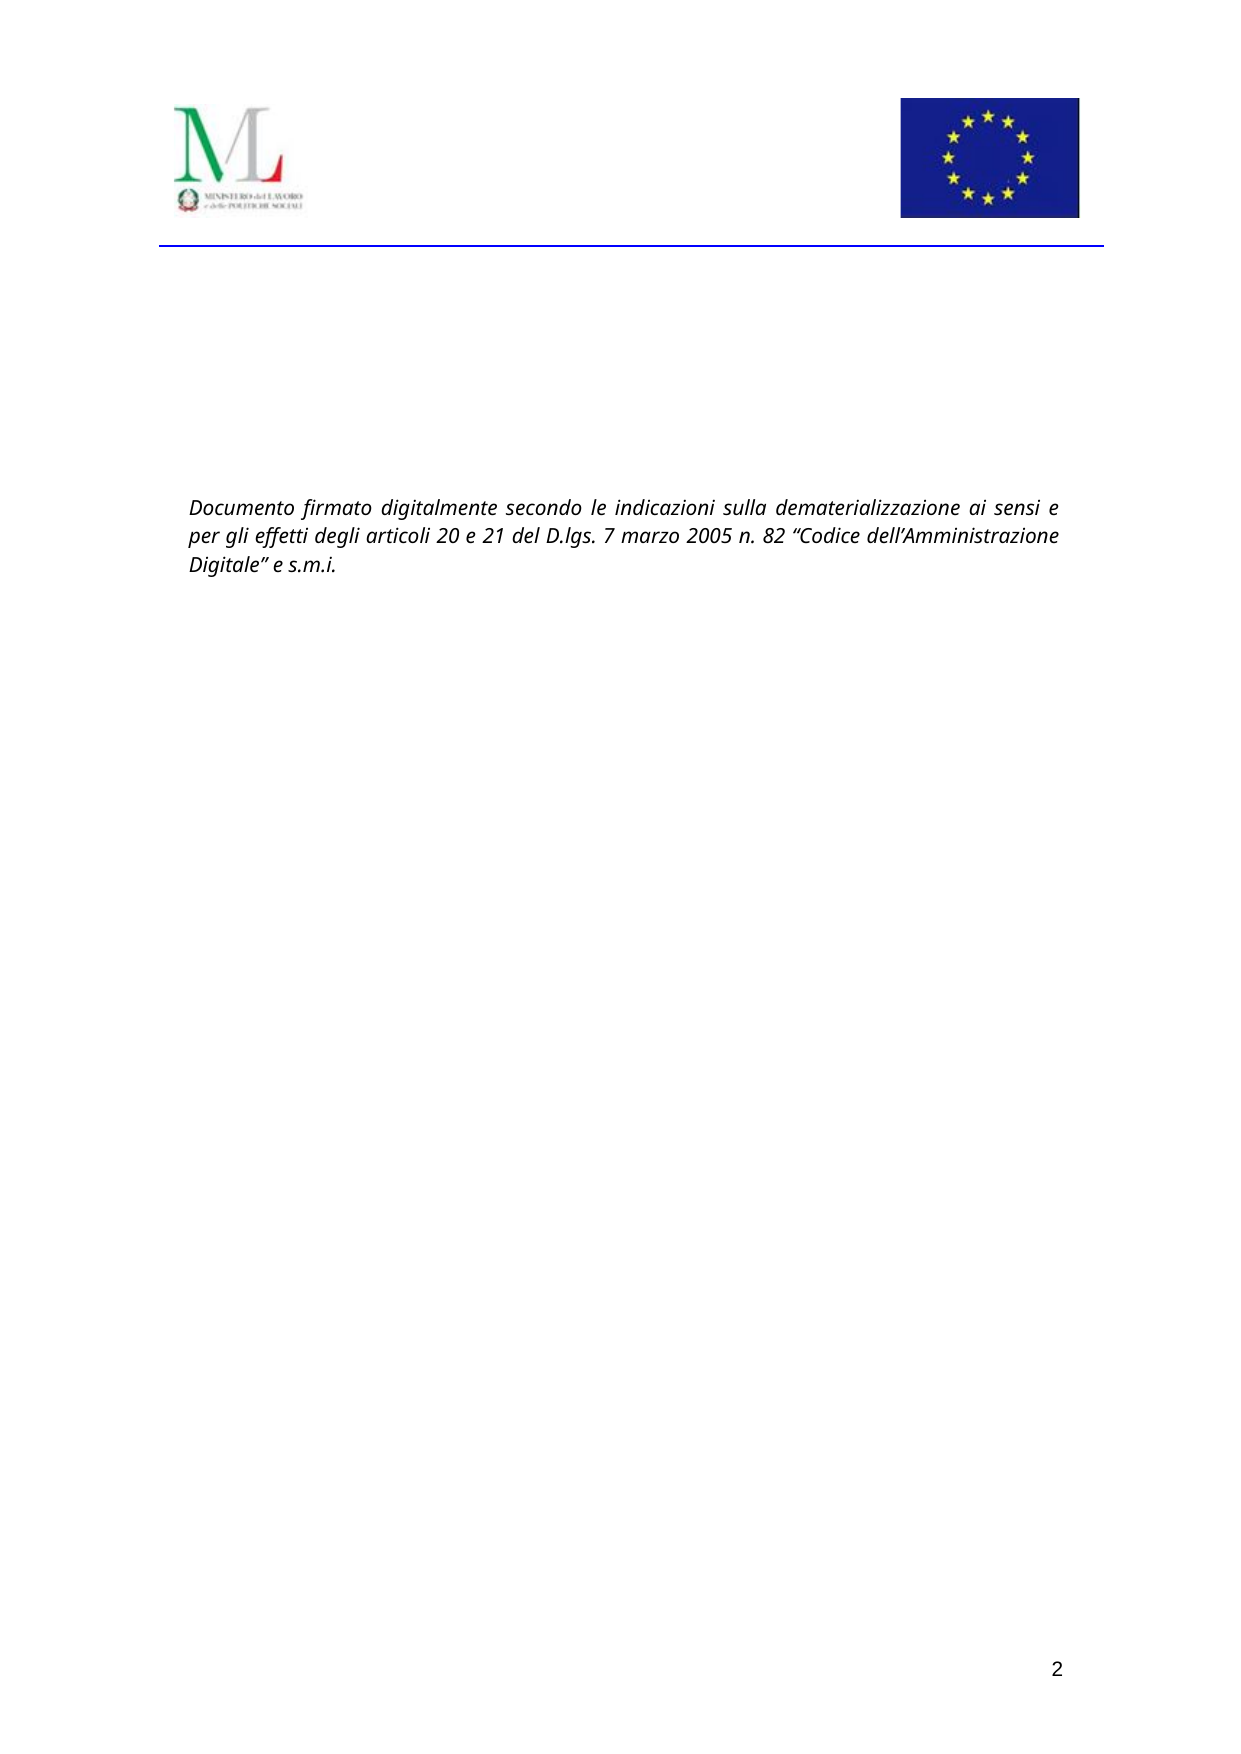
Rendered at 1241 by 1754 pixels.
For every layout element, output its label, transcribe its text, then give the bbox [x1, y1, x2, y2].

picture [173, 104, 308, 218]
picture [900, 98, 1081, 218]
text Documento firmato digitalmente secondo le indicazioni sulla dematerializzazione ai sensi e per gli effetti degli articoli 20 e 21 del D.lgs. 7 marzo 2005 n. 82 “Codice dell’Amministrazione Digitale” e s.m.i. [188, 493, 1063, 578]
